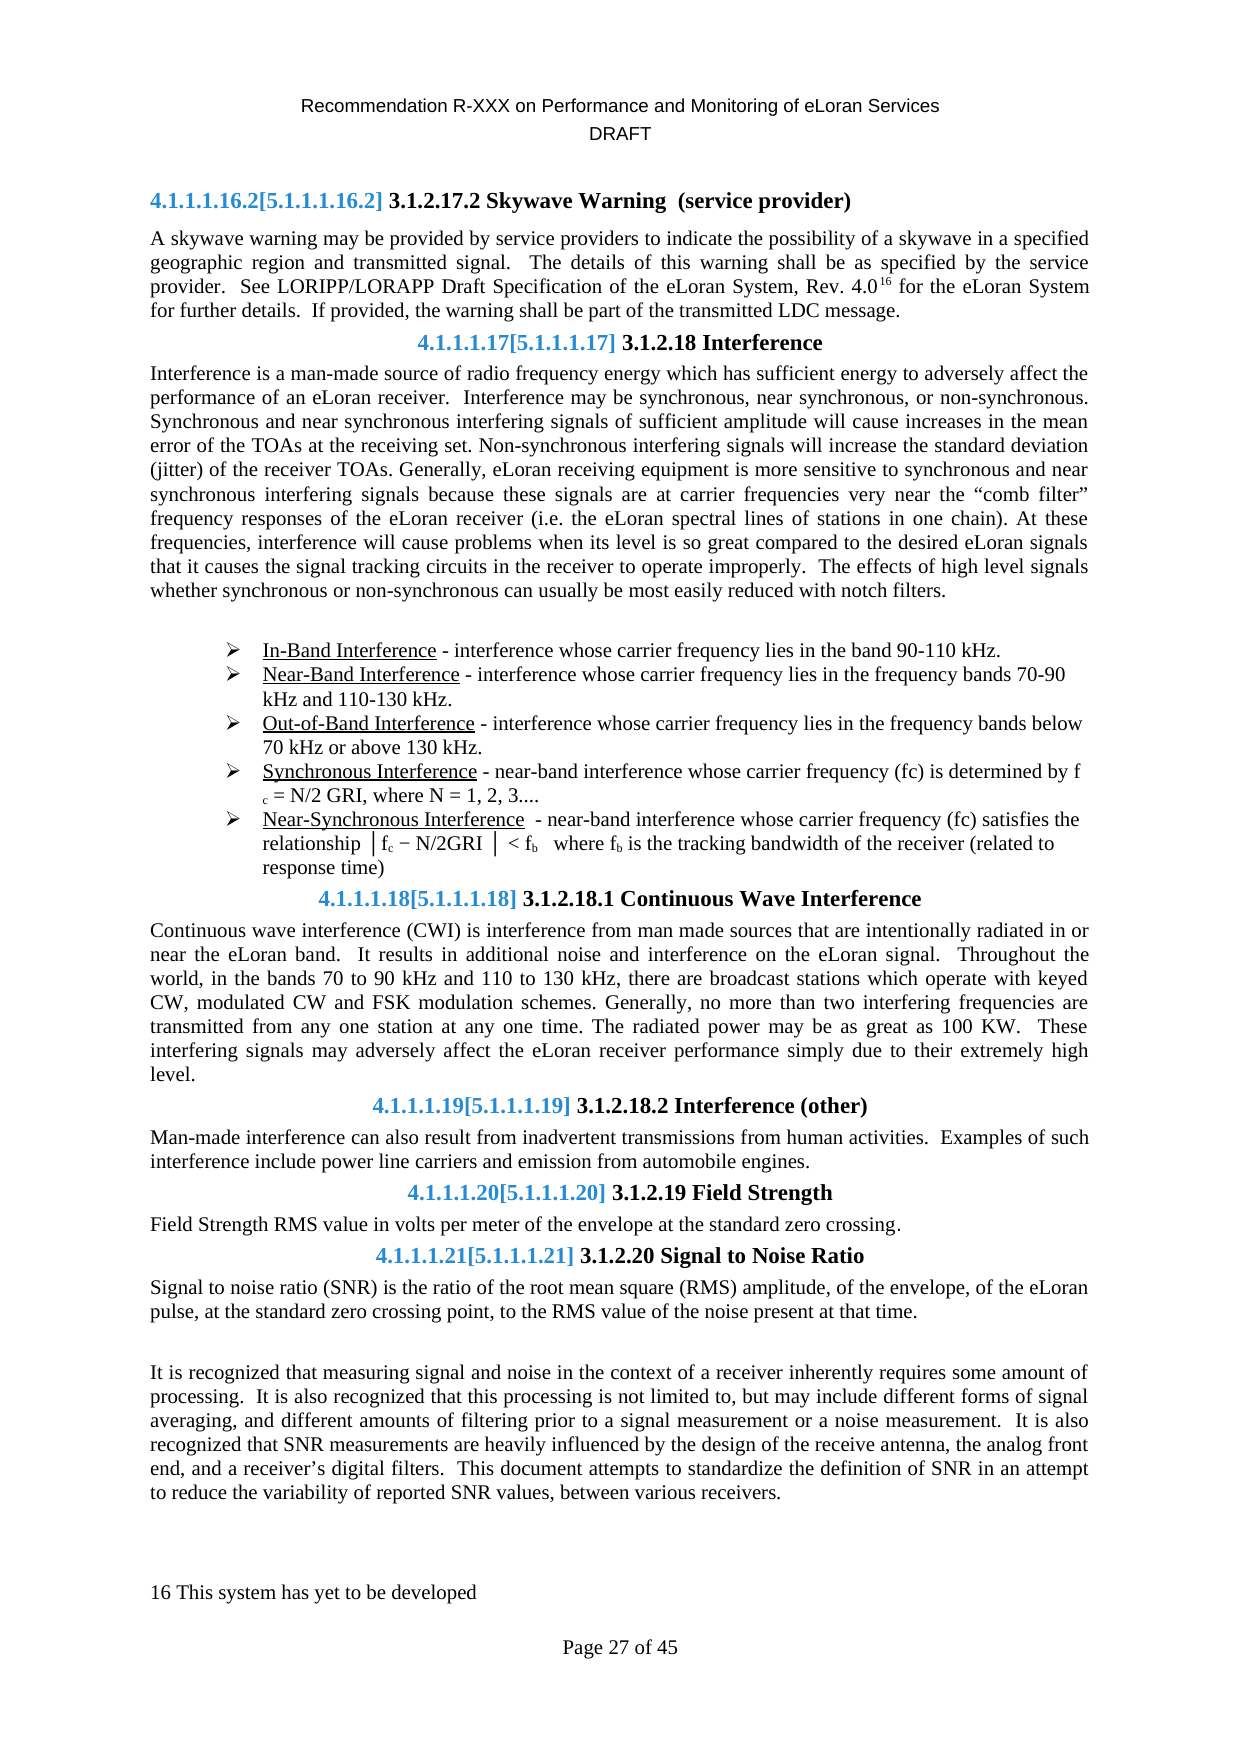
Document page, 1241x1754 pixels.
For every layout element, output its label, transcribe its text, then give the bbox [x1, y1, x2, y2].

subtitle 3.1.2.18 Interference [150, 328, 1090, 355]
subtitle 3.1.2.20 Signal to Noise Ratio [150, 1242, 1090, 1269]
subtitle 3.1.2.17.2 Skywave Warning (service provider) [150, 187, 1090, 213]
list Synchronous Interference - near-band interference whose carrier frequency (fc) is determined by f c = N/2 GRI, where N = 1, 2, 3.... [225, 759, 1090, 807]
text Man-made interference can also result from inadvertent transmissions from human activities. Examples of such interference include power line carriers and emission from automobile engines. [150, 1125, 1090, 1173]
text It is recognized that measuring signal and noise in the context of a receiver inherently requires some amount of processing. It is also recognized that this processing is not limited to, but may include different forms of signal averaging, and different amounts of filtering prior to a signal measurement or a noise measurement. It is also recognized that SNR measurements are heavily influenced by the design of the receive antenna, the analog front end, and a receiver’s digital filters. This document attempts to standardize the definition of SNR in an attempt to reduce the variability of reported SNR values, between various receivers. [150, 1360, 1090, 1504]
subtitle 3.1.2.19 Field Strength [150, 1179, 1090, 1206]
list Near-Synchronous Interference - near-band interference whose carrier frequency (fc) satisfies the relationship │fc − N/2GRI │ < fb where fb is the tracking bandwidth of the receiver (related to response time) [225, 807, 1090, 879]
text Interference is a man-made source of radio frequency energy which has sufficient energy to adversely affect the performance of an eLoran receiver. Interference may be synchronous, near synchronous, or non-synchronous. Synchronous and near synchronous interfering signals of sufficient amplitude will cause increases in the mean error of the TOAs at the receiving set. Non-synchronous interfering signals will increase the standard deviation (jitter) of the receiver TOAs. Generally, eLoran receiving equipment is more sensitive to synchronous and near synchronous interfering signals because these signals are at carrier frequencies very near the “comb filter” frequency responses of the eLoran receiver (i.e. the eLoran spectral lines of stations in one chain). At these frequencies, interference will cause problems when its level is so great compared to the desired eLoran signals that it causes the signal tracking circuits in the receiver to operate improperly. The effects of high level signals whether synchronous or non-synchronous can usually be most easily reduced with notch filters. [150, 361, 1090, 602]
subtitle 3.1.2.18.2 Interference (other) [150, 1092, 1090, 1119]
list In-Band Interference - interference whose carrier frequency lies in the band 90-110 kHz. [225, 638, 1090, 662]
text A skywave warning may be provided by service providers to indicate the possibility of a skywave in a specified geographic region and transmitted signal. The details of this warning shall be as specified by the service provider. See LORIPP/LORAPP Draft Specification of the eLoran System, Rev. 4.0 for the eLoran System for further details. If provided, the warning shall be part of the transmitted LDC message. [150, 226, 1090, 322]
subtitle 3.1.2.18.1 Continuous Wave Interference [150, 885, 1090, 912]
list Out-of-Band Interference - interference whose carrier frequency lies in the frequency bands below 70 kHz or above 130 kHz. [225, 711, 1090, 759]
text Field Strength RMS value in volts per meter of the envelope at the standard zero crossing. [150, 1212, 1090, 1236]
list Near-Band Interference - interference whose carrier frequency lies in the frequency bands 70-90 kHz and 110-130 kHz. [225, 662, 1090, 711]
text Signal to noise ratio (SNR) is the ratio of the root mean square (RMS) amplitude, of the envelope, of the eLoran pulse, at the standard zero crossing point, to the RMS value of the noise present at that time. [150, 1275, 1090, 1323]
text Continuous wave interference (CWI) is interference from man made sources that are intentionally radiated in or near the eLoran band. It results in additional noise and interference on the eLoran signal. Throughout the world, in the bands 70 to 90 kHz and 110 to 130 kHz, there are broadcast stations which operate with keyed CW, modulated CW and FSK modulation schemes. Generally, no more than two interfering frequencies are transmitted from any one station at any one time. The radiated power may be as great as 100 KW. These interfering signals may adversely affect the eLoran receiver performance simply due to their extremely high level. [150, 918, 1090, 1086]
